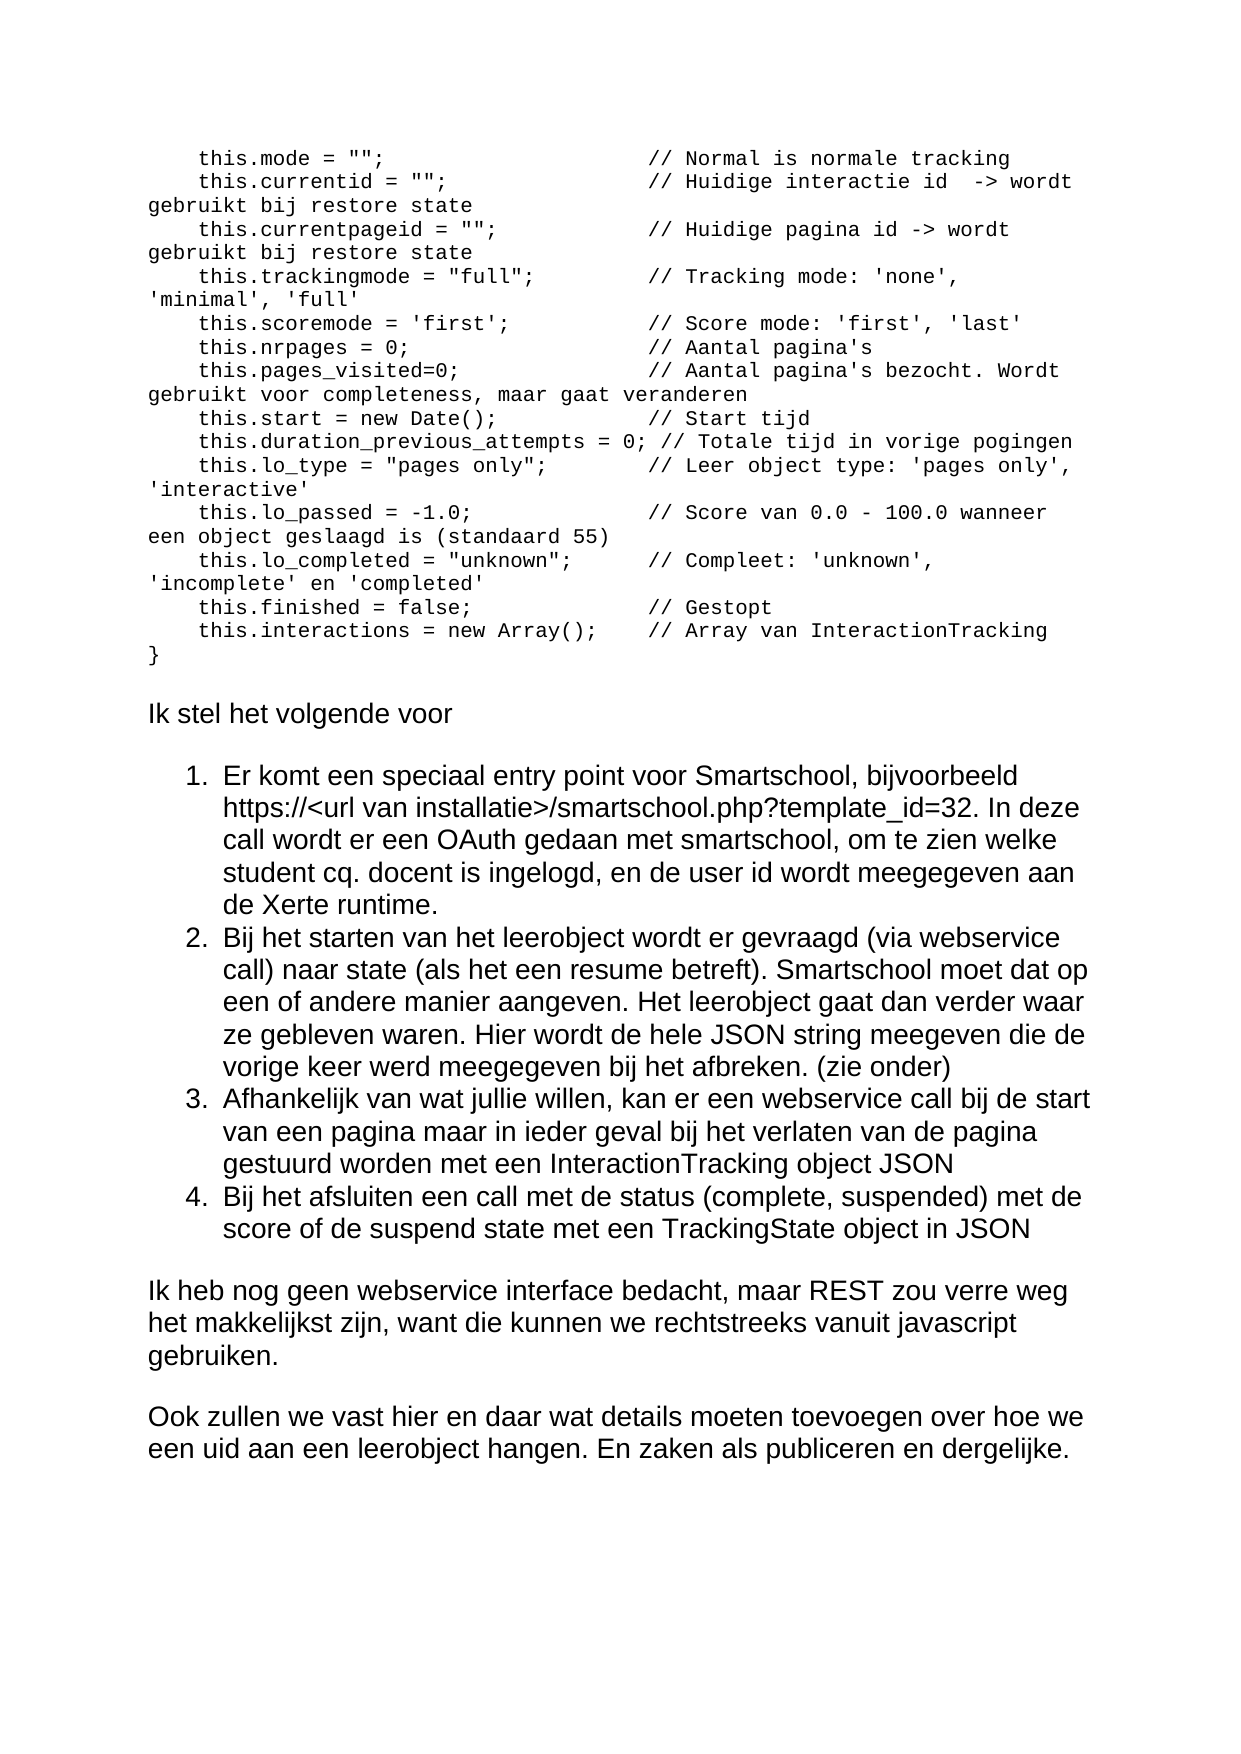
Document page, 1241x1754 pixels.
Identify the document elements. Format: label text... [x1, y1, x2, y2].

text this.scoremode = 'first'; // Score mode: 'first', 'last' [148, 313, 1093, 337]
text this.mode = ""; // Normal is normale tracking [148, 148, 1093, 171]
list Er komt een speciaal entry point voor Smartschool, bijvoorbeeld https://<url van installatie>/smartschool.php?template_id=32. In deze call wordt er een OAuth gedaan met smartschool, om te zien welke student cq. docent is ingelogd, en de user id wordt meegegeven aan de Xerte runtime. [185, 758, 1093, 921]
text this.duration_previous_attempts = 0; // Totale tijd in vorige pogingen [148, 431, 1093, 455]
text Ik heb nog geen webservice interface bedacht, maar REST zou verre weg het makkelijkst zijn, want die kunnen we rechtstreeks vanuit javascript gebruiken. [148, 1274, 1093, 1371]
text this.lo_passed = -1.0; // Score van 0.0 - 100.0 wanneer een object geslaagd is (standaard 55) [148, 502, 1093, 549]
text this.finished = false; // Gestopt [148, 597, 1093, 621]
text this.interactions = new Array(); // Array van InteractionTracking [148, 621, 1093, 644]
text Ik stel het volgende voor [148, 697, 1093, 729]
list Afhankelijk van wat jullie willen, kan er een webservice call bij de start van een pagina maar in ieder geval bij het verlaten van de pagina gestuurd worden met een InteractionTracking object JSON [185, 1082, 1093, 1180]
text this.lo_completed = "unknown"; // Compleet: 'unknown', 'incomplete' en 'completed' [148, 549, 1093, 597]
text } [148, 644, 1093, 668]
text this.currentpageid = ""; // Huidige pagina id -> wordt gebruikt bij restore state [148, 218, 1093, 266]
text this.trackingmode = "full"; // Tracking mode: 'none', 'minimal', 'full' [148, 266, 1093, 313]
list Bij het starten van het leerobject wordt er gevraagd (via webservice call) naar state (als het een resume betreft). Smartschool moet dat op een of andere manier aangeven. Het leerobject gaat dan verder waar ze gebleven waren. Hier wordt de hele JSON string meegeven die de vorige keer werd meegegeven bij het afbreken. (zie onder) [185, 921, 1093, 1082]
text Ook zullen we vast hier en daar wat details moeten toevoegen over hoe we een uid aan een leerobject hangen. En zaken als publiceren en dergelijke. [148, 1400, 1093, 1465]
text this.pages_visited=0; // Aantal pagina's bezocht. Wordt gebruikt voor completeness, maar gaat veranderen [148, 360, 1093, 408]
text this.nrpages = 0; // Aantal pagina's [148, 337, 1093, 360]
text this.lo_type = "pages only"; // Leer object type: 'pages only', 'interactive' [148, 455, 1093, 502]
text this.currentid = ""; // Huidige interactie id -> wordt gebruikt bij restore state [148, 171, 1093, 218]
text this.start = new Date(); // Start tijd [148, 408, 1093, 431]
list Bij het afsluiten een call met de status (complete, suspended) met de score of de suspend state met een TrackingState object in JSON [185, 1180, 1093, 1244]
